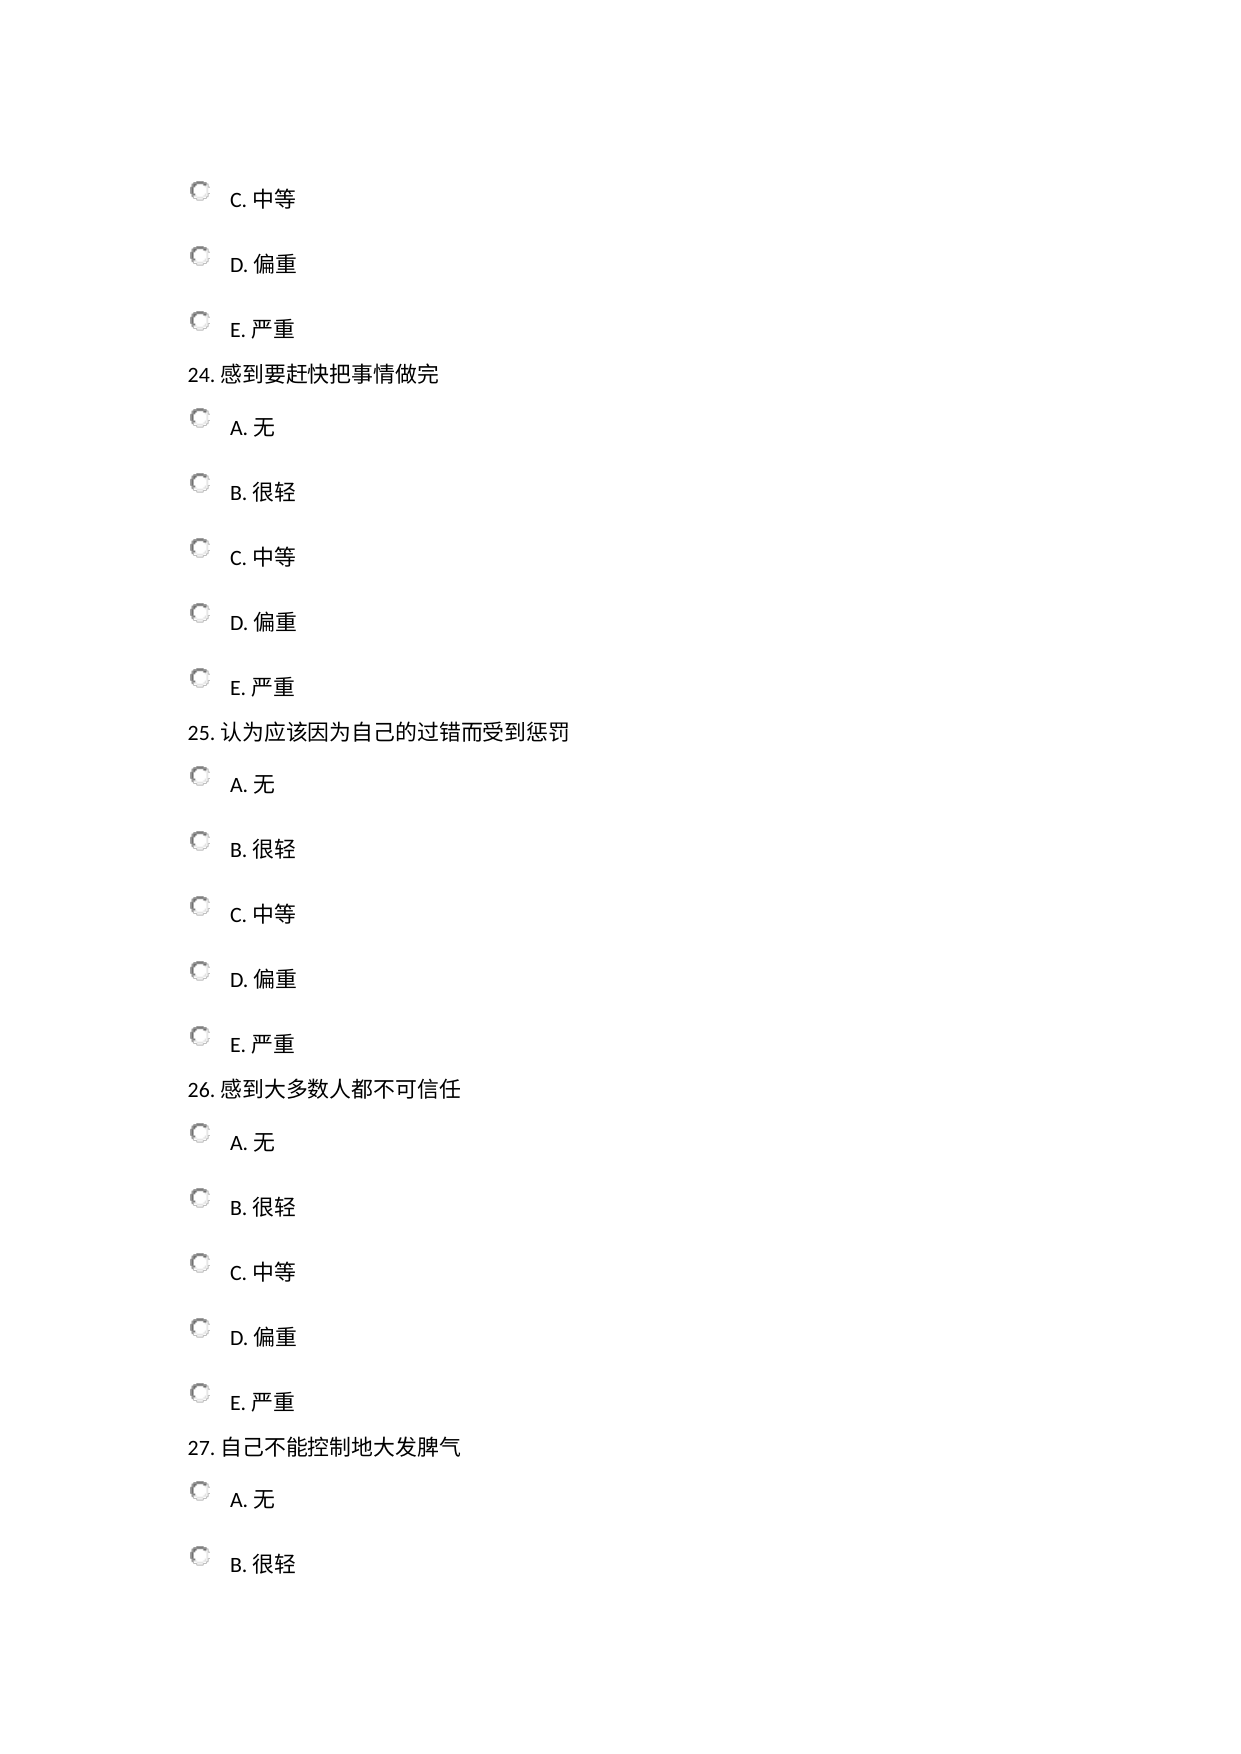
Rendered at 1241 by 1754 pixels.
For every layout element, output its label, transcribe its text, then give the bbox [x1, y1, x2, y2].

text 24. 感到要赶快把事情做完 [187, 357, 1053, 389]
text 27. 自己不能控制地大发脾气 [187, 1429, 1053, 1462]
text A. 无 [187, 389, 1053, 454]
text B. 很轻 [187, 1169, 1053, 1234]
text A. 无 [187, 1462, 1053, 1527]
text C. 中等 [187, 877, 1053, 942]
text D. 偏重 [187, 227, 1053, 292]
text C. 中等 [187, 1234, 1053, 1299]
text D. 偏重 [187, 942, 1053, 1007]
text 25. 认为应该因为自己的过错而受到惩罚 [187, 714, 1053, 747]
text A. 无 [187, 747, 1053, 812]
text C. 中等 [187, 162, 1053, 227]
text D. 偏重 [187, 584, 1053, 649]
text E. 严重 [187, 1364, 1053, 1429]
text B. 很轻 [187, 454, 1053, 519]
text B. 很轻 [187, 812, 1053, 877]
text D. 偏重 [187, 1299, 1053, 1364]
text A. 无 [187, 1104, 1053, 1169]
text E. 严重 [187, 292, 1053, 357]
text E. 严重 [187, 649, 1053, 714]
text B. 很轻 [187, 1527, 1053, 1592]
text 26. 感到大多数人都不可信任 [187, 1072, 1053, 1104]
text E. 严重 [187, 1007, 1053, 1072]
text C. 中等 [187, 519, 1053, 584]
